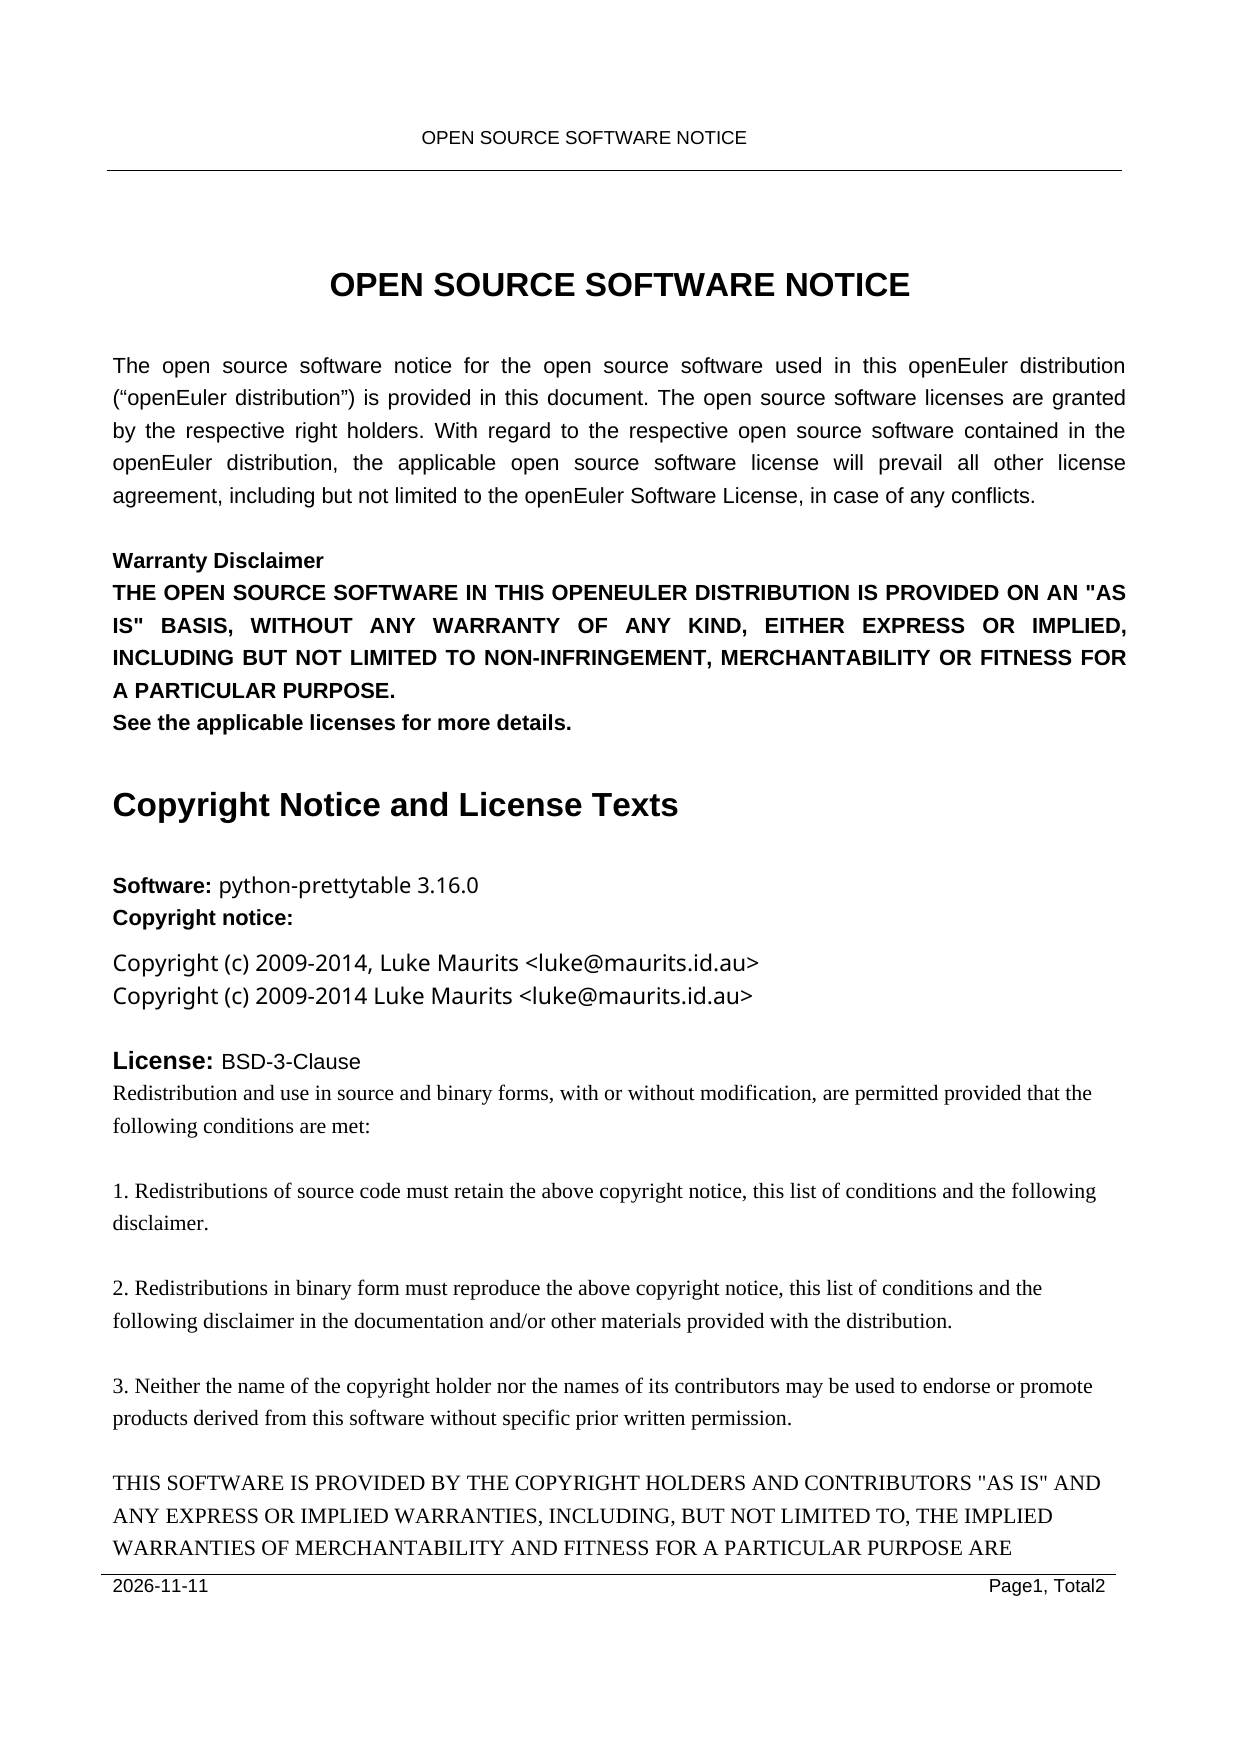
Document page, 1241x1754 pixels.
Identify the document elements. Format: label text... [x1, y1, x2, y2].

title Software: python-prettytable 3.16.0 [112, 869, 1128, 901]
text Copyright (c) 2009-2014, Luke Maurits <luke@maurits.id.au> Copyright (c) 2009-2014 Luke Maurits <luke@maurits.id.au> [112, 947, 1128, 1044]
text OPEN SOURCE SOFTWARE NOTICE [112, 251, 1128, 316]
text THE OPEN SOURCE SOFTWARE IN THIS OPENEULER DISTRIBUTION IS PROVIDED ON AN "AS IS" BASIS, WITHOUT ANY WARRANTY OF ANY KIND, EITHER EXPRESS OR IMPLIED, INCLUDING BUT NOT LIMITED TO NON-INFRINGEMENT, MERCHANTABILITY OR FITNESS FOR A PARTICULAR PURPOSE. See the applicable licenses for more details. [112, 576, 1128, 739]
text Copyright Notice and License Texts [112, 771, 1128, 836]
text The open source software notice for the open source software used in this openEuler distribution (“openEuler distribution”) is provided in this document. The open source software licenses are granted by the respective right holders. With regard to the respective open source software contained in the openEuler distribution, the applicable open source software license will prevail all other license agreement, including but not limited to the openEuler Software License, in case of any conflicts. [112, 349, 1128, 511]
text Warranty Disclaimer [112, 544, 1128, 576]
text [112, 1077, 1128, 1564]
text Copyright notice: [112, 901, 1128, 934]
text License: BSD-3-Clause [112, 1044, 1128, 1077]
